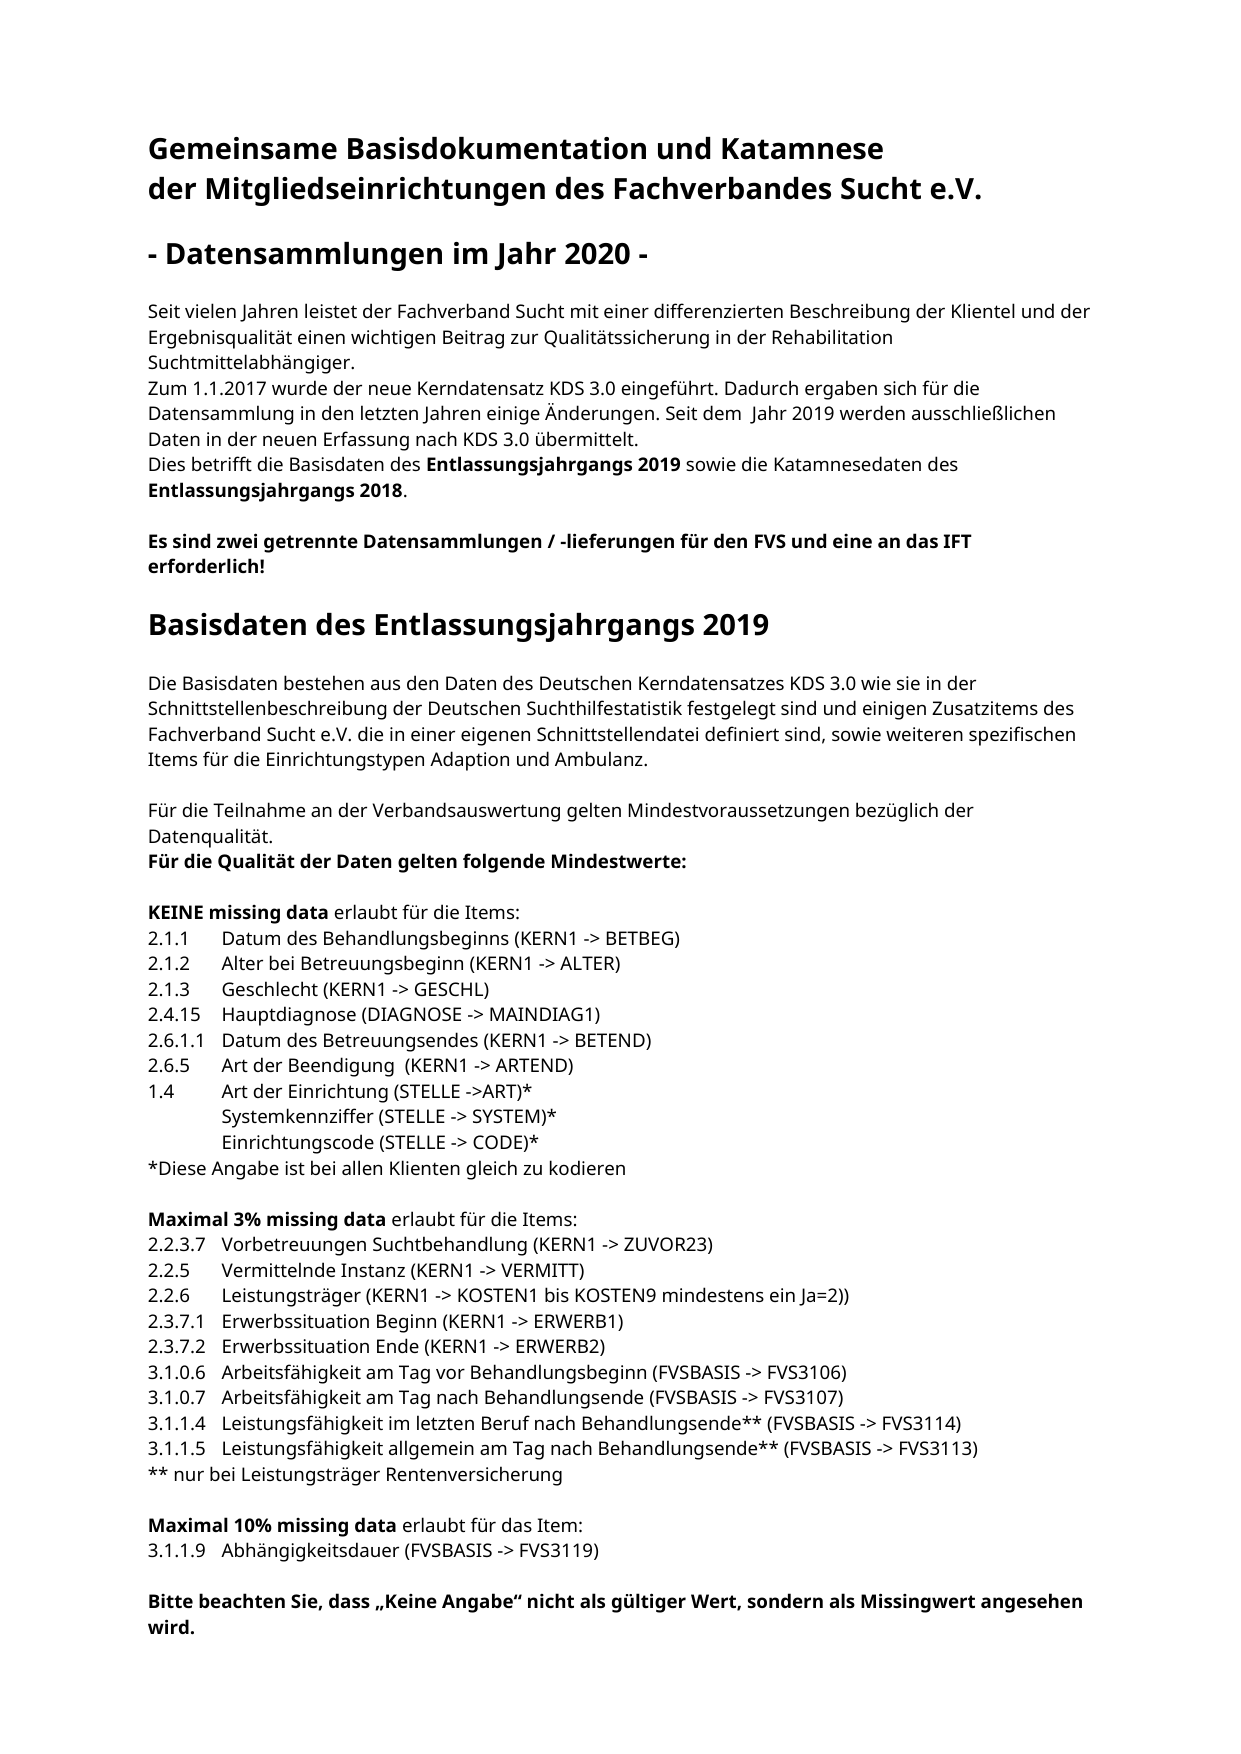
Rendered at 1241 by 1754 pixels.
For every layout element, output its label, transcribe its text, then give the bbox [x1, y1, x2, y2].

text 3.1.1.5 Leistungsfähigkeit allgemein am Tag nach Behandlungsende** (FVSBASIS -> FVS3113) [148, 1436, 1092, 1461]
text 1.4 Art der Einrichtung (STELLE ->ART)* [148, 1078, 1092, 1104]
text ** nur bei Leistungsträger Rentenversicherung [148, 1461, 1092, 1487]
text KEINE missing data erlaubt für die Items: [148, 899, 1092, 925]
text Gemeinsame Basisdokumentation und Katamnese [148, 128, 1092, 168]
text 2.2.6 Leistungsträger (KERN1 -> KOSTEN1 bis KOSTEN9 mindestens ein Ja=2)) [148, 1282, 1092, 1308]
text Zum 1.1.2017 wurde der neue Kerndatensatz KDS 3.0 eingeführt. Dadurch ergaben sich für die Datensammlung in den letzten Jahren einige Änderungen. Seit dem Jahr 2019 werden ausschließlichen Daten in der neuen Erfassung nach KDS 3.0 übermittelt. [148, 375, 1092, 452]
text 2.6.1.1 Datum des Betreuungsendes (KERN1 -> BETEND) [148, 1027, 1092, 1053]
text Einrichtungscode (STELLE -> CODE)* [148, 1129, 1092, 1155]
text der Mitgliedseinrichtungen des Fachverbandes Sucht e.V. [148, 168, 1092, 208]
text 3.1.1.4 Leistungsfähigkeit im letzten Beruf nach Behandlungsende** (FVSBASIS -> FVS3114) [148, 1410, 1092, 1436]
text Basisdaten des Entlassungsjahrgangs 2019 [148, 605, 1092, 644]
text - Datensammlungen im Jahr 2020 - [148, 233, 1092, 273]
text Für die Qualität der Daten gelten folgende Mindestwerte: [148, 848, 1092, 874]
text Seit vielen Jahren leistet der Fachverband Sucht mit einer differenzierten Beschreibung der Klientel und der Ergebnisqualität einen wichtigen Beitrag zur Qualitätssicherung in der Rehabilitation Suchtmittelabhängiger. [148, 298, 1092, 375]
text Maximal 10% missing data erlaubt für das Item: [148, 1512, 1092, 1538]
text Systemkennziffer (STELLE -> SYSTEM)* [148, 1104, 1092, 1129]
text 2.2.5 Vermittelnde Instanz (KERN1 -> VERMITT) [148, 1257, 1092, 1282]
text Die Basisdaten bestehen aus den Daten des Deutschen Kerndatensatzes KDS 3.0 wie sie in der Schnittstellenbeschreibung der Deutschen Suchthilfestatistik festgelegt sind und einigen Zusatzitems des Fachverband Sucht e.V. die in einer eigenen Schnittstellendatei definiert sind, sowie weiteren spezifischen Items für die Einrichtungstypen Adaption und Ambulanz. [148, 670, 1092, 772]
text Es sind zwei getrennte Datensammlungen / -lieferungen für den FVS und eine an das IFT erforderlich! [148, 528, 1092, 579]
text 2.1.1 Datum des Behandlungsbeginns (KERN1 -> BETBEG) [148, 925, 1092, 951]
text 3.1.0.7 Arbeitsfähigkeit am Tag nach Behandlungsende (FVSBASIS -> FVS3107) [148, 1384, 1092, 1410]
text 2.6.5 Art der Beendigung (KERN1 -> ARTEND) [148, 1053, 1092, 1078]
text Dies betrifft die Basisdaten des Entlassungsjahrgangs 2019 sowie die Katamnesedaten des Entlassungsjahrgangs 2018. [148, 452, 1092, 503]
text 2.3.7.1 Erwerbssituation Beginn (KERN1 -> ERWERB1) [148, 1308, 1092, 1333]
text 3.1.0.6 Arbeitsfähigkeit am Tag vor Behandlungsbeginn (FVSBASIS -> FVS3106) [148, 1359, 1092, 1384]
text 2.2.3.7 Vorbetreuungen Suchtbehandlung (KERN1 -> ZUVOR23) [148, 1231, 1092, 1257]
text 2.4.15 Hauptdiagnose (DIAGNOSE -> MAINDIAG1) [148, 1002, 1092, 1027]
text Maximal 3% missing data erlaubt für die Items: [148, 1206, 1092, 1231]
text *Diese Angabe ist bei allen Klienten gleich zu kodieren [148, 1155, 1092, 1180]
text 2.1.3 Geschlecht (KERN1 -> GESCHL) [148, 976, 1092, 1002]
text Bitte beachten Sie, dass „Keine Angabe“ nicht als gültiger Wert, sondern als Missingwert angesehen wird. [148, 1589, 1092, 1640]
text 2.3.7.2 Erwerbssituation Ende (KERN1 -> ERWERB2) [148, 1333, 1092, 1359]
text Für die Teilnahme an der Verbandsauswertung gelten Mindestvoraussetzungen bezüglich der Datenqualität. [148, 797, 1092, 848]
text 2.1.2 Alter bei Betreuungsbeginn (KERN1 -> ALTER) [148, 951, 1092, 976]
text 3.1.1.9 Abhängigkeitsdauer (FVSBASIS -> FVS3119) [148, 1538, 1092, 1563]
